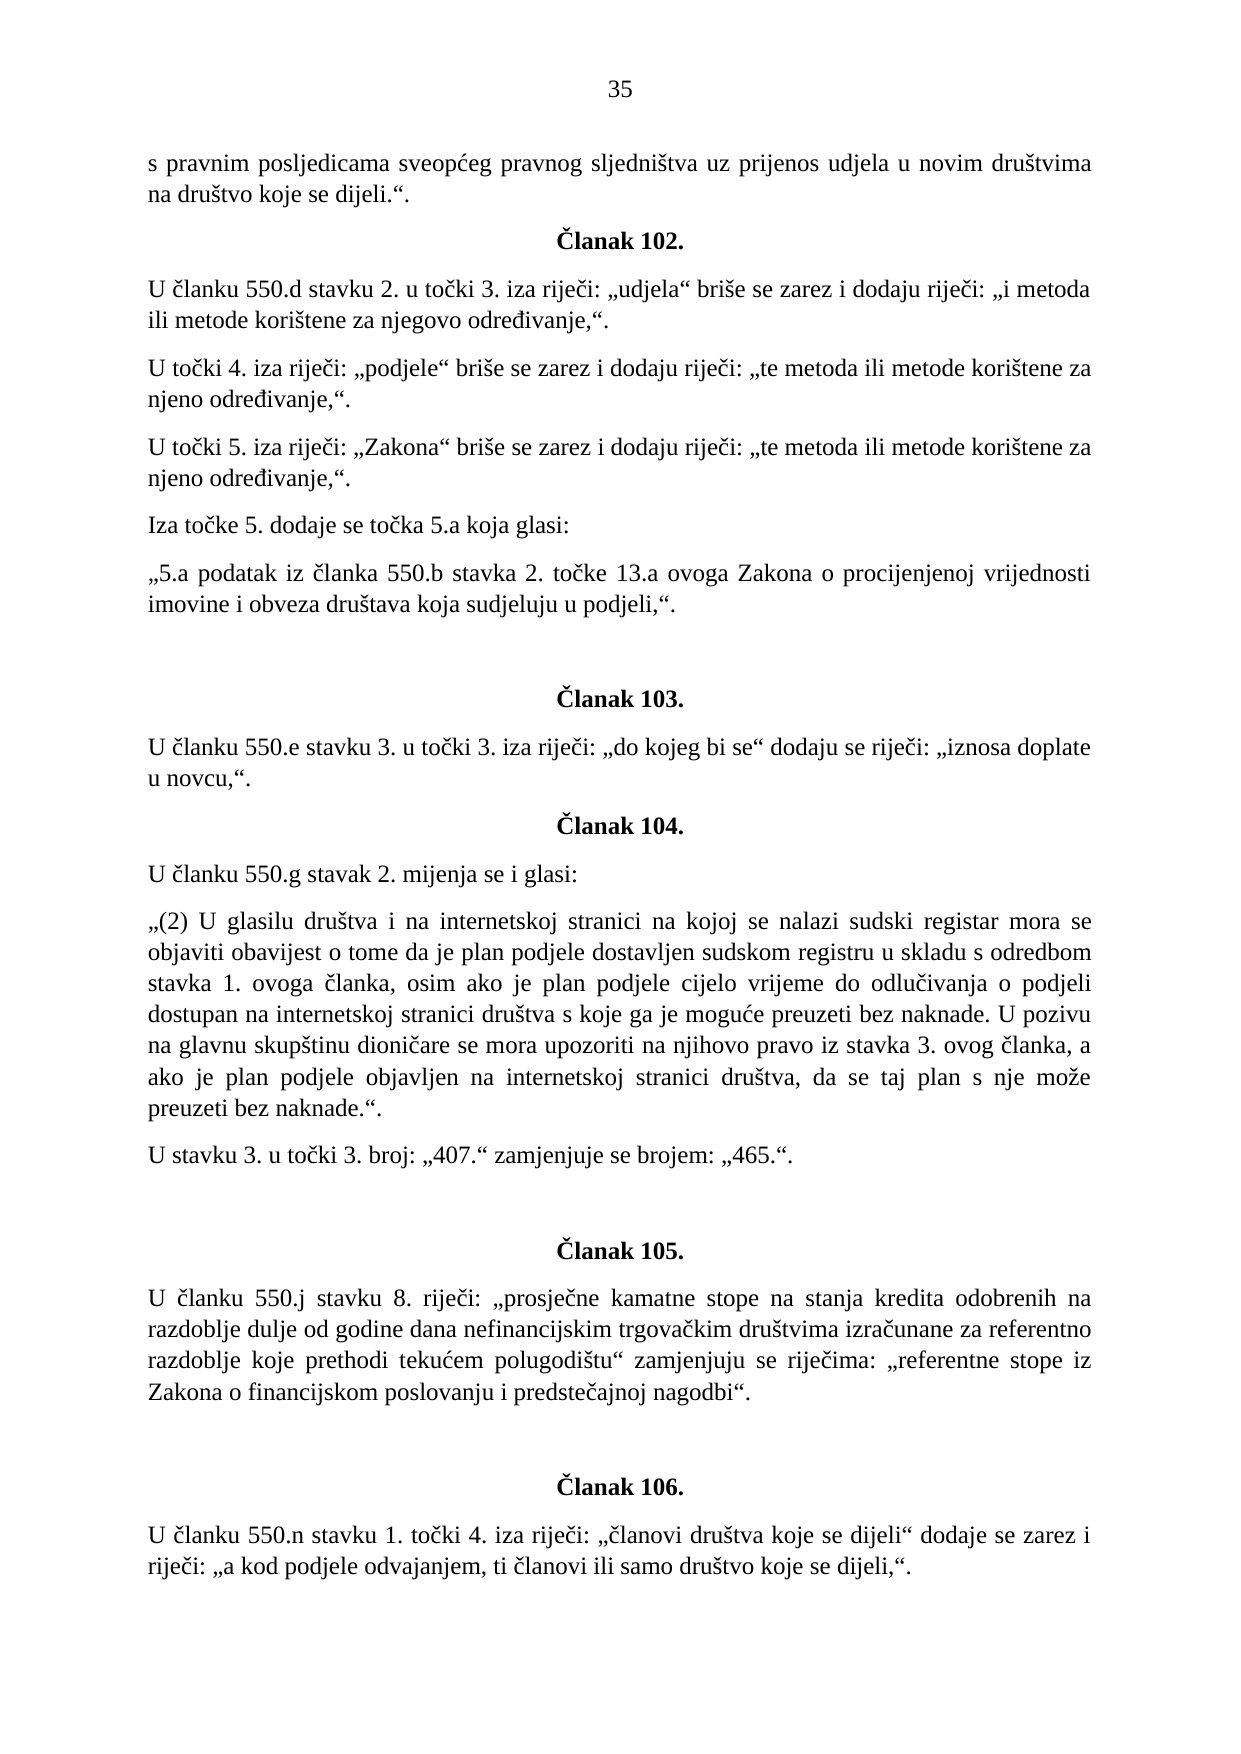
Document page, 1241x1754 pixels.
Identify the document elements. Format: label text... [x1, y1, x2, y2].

text „5.a podatak iz članka 550.b stavka 2. točke 13.a ovoga Zakona o procijenjenoj vrijednosti imovine i obveza društava koja sudjeluju u podjeli,“. [148, 558, 1093, 618]
text U članku 550.g stavak 2. mijenja se i glasi: [148, 859, 1093, 887]
text U stavku 3. u točki 3. broj: „407.“ zamjenjuje se brojem: „465.“. [148, 1140, 1093, 1169]
text U članku 550.j stavku 8. riječi: „prosječne kamatne stope na stanja kredita odobrenih na razdoblje dulje od godine dana nefinancijskim trgovačkim društvima izračunane za referentno razdoblje koje prethodi tekućem polugodištu“ zamjenjuju se riječima: „referentne stope iz Zakona o financijskom poslovanju i predstečajnoj nagodbi“. [148, 1283, 1093, 1405]
text Članak 105. [148, 1236, 1093, 1264]
text U točki 4. iza riječi: „podjele“ briše se zarez i dodaju riječi: „te metoda ili metode korištene za njeno određivanje,“. [148, 353, 1093, 413]
text Članak 106. [148, 1472, 1093, 1501]
text Članak 104. [148, 811, 1093, 840]
text Iza točke 5. dodaje se točka 5.a koja glasi: [148, 510, 1093, 539]
text Članak 102. [148, 226, 1093, 255]
text Članak 103. [148, 684, 1093, 713]
text U točki 5. iza riječi: „Zakona“ briše se zarez i dodaju riječi: „te metoda ili metode korištene za njeno određivanje,“. [148, 432, 1093, 491]
text „(2) U glasilu društva i na internetskoj stranici na kojoj se nalazi sudski registar mora se objaviti obavijest o tome da je plan podjele dostavljen sudskom registru u skladu s odredbom stavka 1. ovoga članka, osim ako je plan podjele cijelo vrijeme do odlučivanja o podjeli dostupan na internetskoj stranici društva s koje ga je moguće preuzeti bez naknade. U pozivu na glavnu skupštinu dioničare se mora upozoriti na njihovo pravo iz stavka 3. ovog članka, a ako je plan podjele objavljen na internetskoj stranici društva, da se taj plan s nje može preuzeti bez naknade.“. [148, 906, 1093, 1121]
text U članku 550.d stavku 2. u točki 3. iza riječi: „udjela“ briše se zarez i dodaju riječi: „i metoda ili metode korištene za njegovo određivanje,“. [148, 274, 1093, 334]
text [148, 148, 1093, 207]
text U članku 550.n stavku 1. točki 4. iza riječi: „članovi društva koje se dijeli“ dodaje se zarez i riječi: „a kod podjele odvajanjem, ti članovi ili samo društvo koje se dijeli,“. [148, 1520, 1093, 1579]
text U članku 550.e stavku 3. u točki 3. iza riječi: „do kojeg bi se“ dodaju se riječi: „iznosa doplate u novcu,“. [148, 732, 1093, 792]
